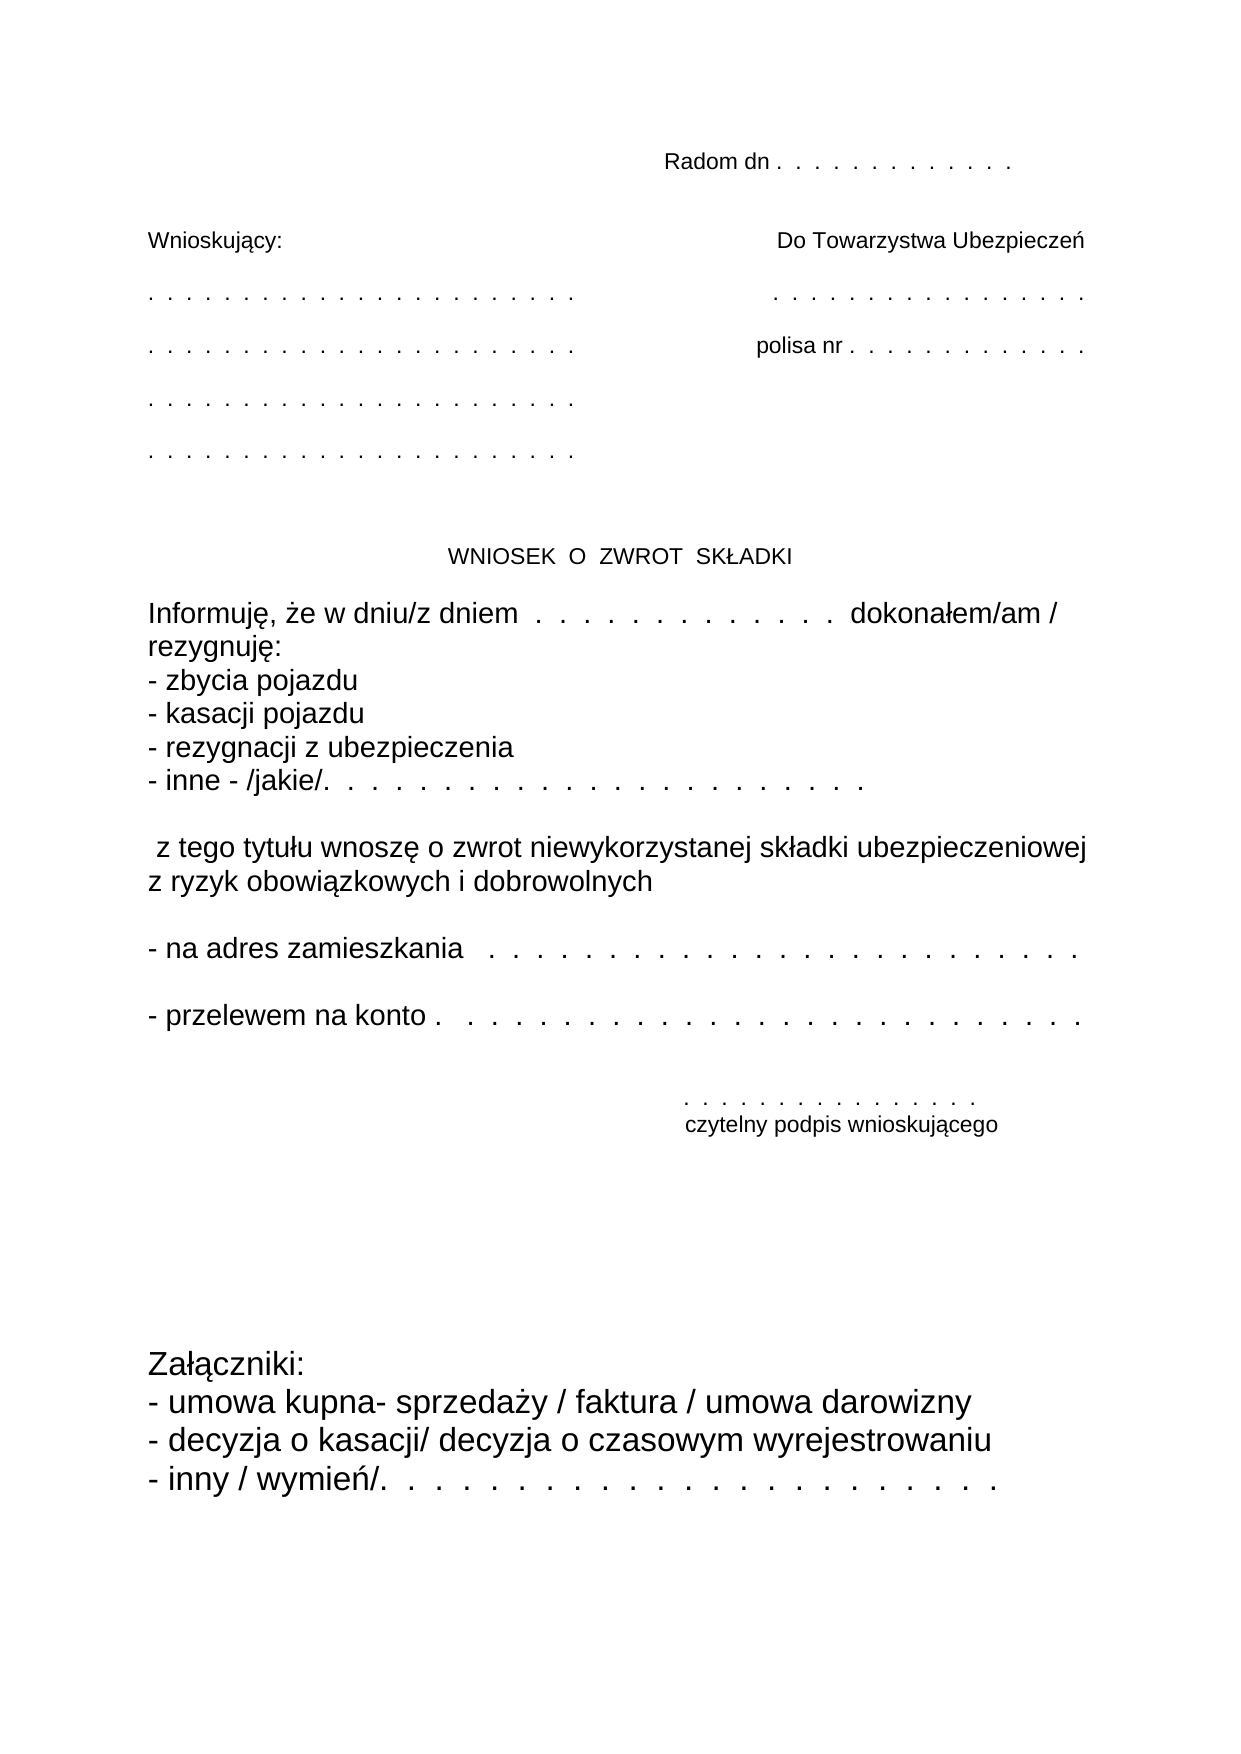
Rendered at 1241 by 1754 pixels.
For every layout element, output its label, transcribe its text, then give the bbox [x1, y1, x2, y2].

text czytelny podpis wnioskującego [516, 1111, 1093, 1137]
text - umowa kupna- sprzedaży / faktura / umowa darowizny [148, 1382, 1093, 1420]
text - przelewem na konto . . . . . . . . . . . . . . . . . . . . . . . . . . . [148, 998, 1093, 1032]
text Informuję, że w dniu/z dniem . . . . . . . . . . . . . dokonałem/am / rezygnuję: [148, 596, 1093, 663]
table_header Do Towarzystwa Ubezpieczeń . . . . . . . . . . . . . . . . . polisa nr . . . . . . . . . . . . . [650, 227, 1096, 543]
text - inne - /jakie/. . . . . . . . . . . . . . . . . . . . . . . [148, 763, 1093, 797]
text - zbycia pojazdu [148, 663, 1093, 696]
text - kasacji pojazdu [148, 696, 1093, 730]
text . . . . . . . . . . . . . . . . [516, 1084, 1093, 1111]
table_header Wnioskujący: . . . . . . . . . . . . . . . . . . . . . . . . . . . . . . . . . . . . . . . . . . . . . . . . . . . . . . . . . . . . . . . . . . . . . . . . . . . . . . . . . . . . . . . . . . . . [136, 227, 650, 543]
text - rezygnacji z ubezpieczenia [148, 730, 1093, 763]
text Załączniki: [148, 1343, 1093, 1382]
text z tego tytułu wnoszę o zwrot niewykorzystanej składki ubezpieczeniowej z ryzyk obowiązkowych i dobrowolnych [148, 830, 1093, 897]
text Radom dn . . . . . . . . . . . . . [148, 148, 1093, 174]
text - inny / wymień/. . . . . . . . . . . . . . . . . . . . . . . [148, 1459, 1093, 1497]
text - decyzja o kasacji/ decyzja o czasowym wyrejestrowaniu [148, 1420, 1093, 1459]
text WNIOSEK O ZWROT SKŁADKI [148, 543, 1093, 569]
text - na adres zamieszkania . . . . . . . . . . . . . . . . . . . . . . . . . [148, 931, 1093, 964]
